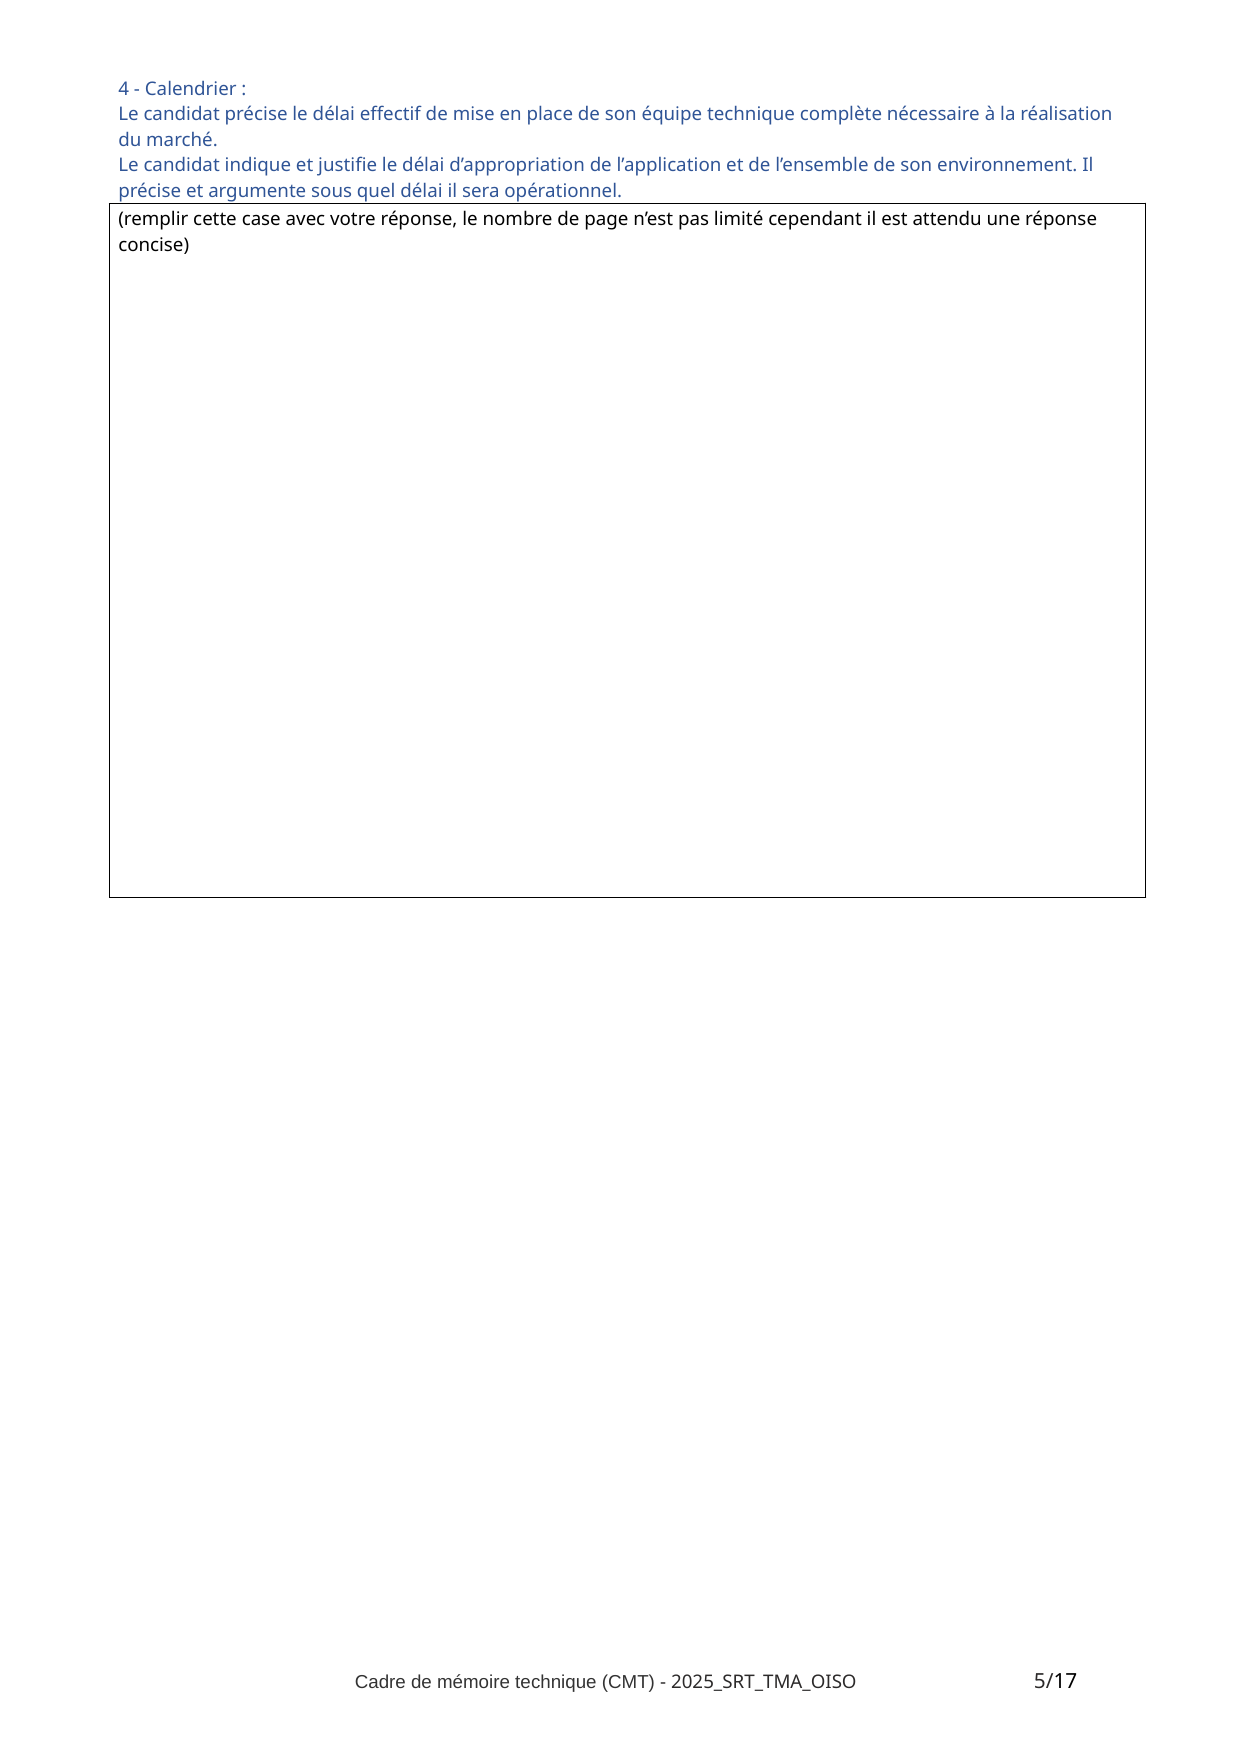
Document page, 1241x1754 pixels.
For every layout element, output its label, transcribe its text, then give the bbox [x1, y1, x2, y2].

text Le candidat précise le délai effectif de mise en place de son équipe technique complète nécessaire à la réalisation du marché. [118, 101, 1137, 152]
text (remplir cette case avec votre réponse, le nombre de page n’est pas limité cependant il est attendu une réponse concise) [110, 204, 1145, 257]
text 4 - Calendrier : [118, 75, 1137, 101]
text Le candidat indique et justifie le délai d’appropriation de l’application et de l’ensemble de son environnement. Il précise et argumente sous quel délai il sera opérationnel. [118, 152, 1137, 203]
